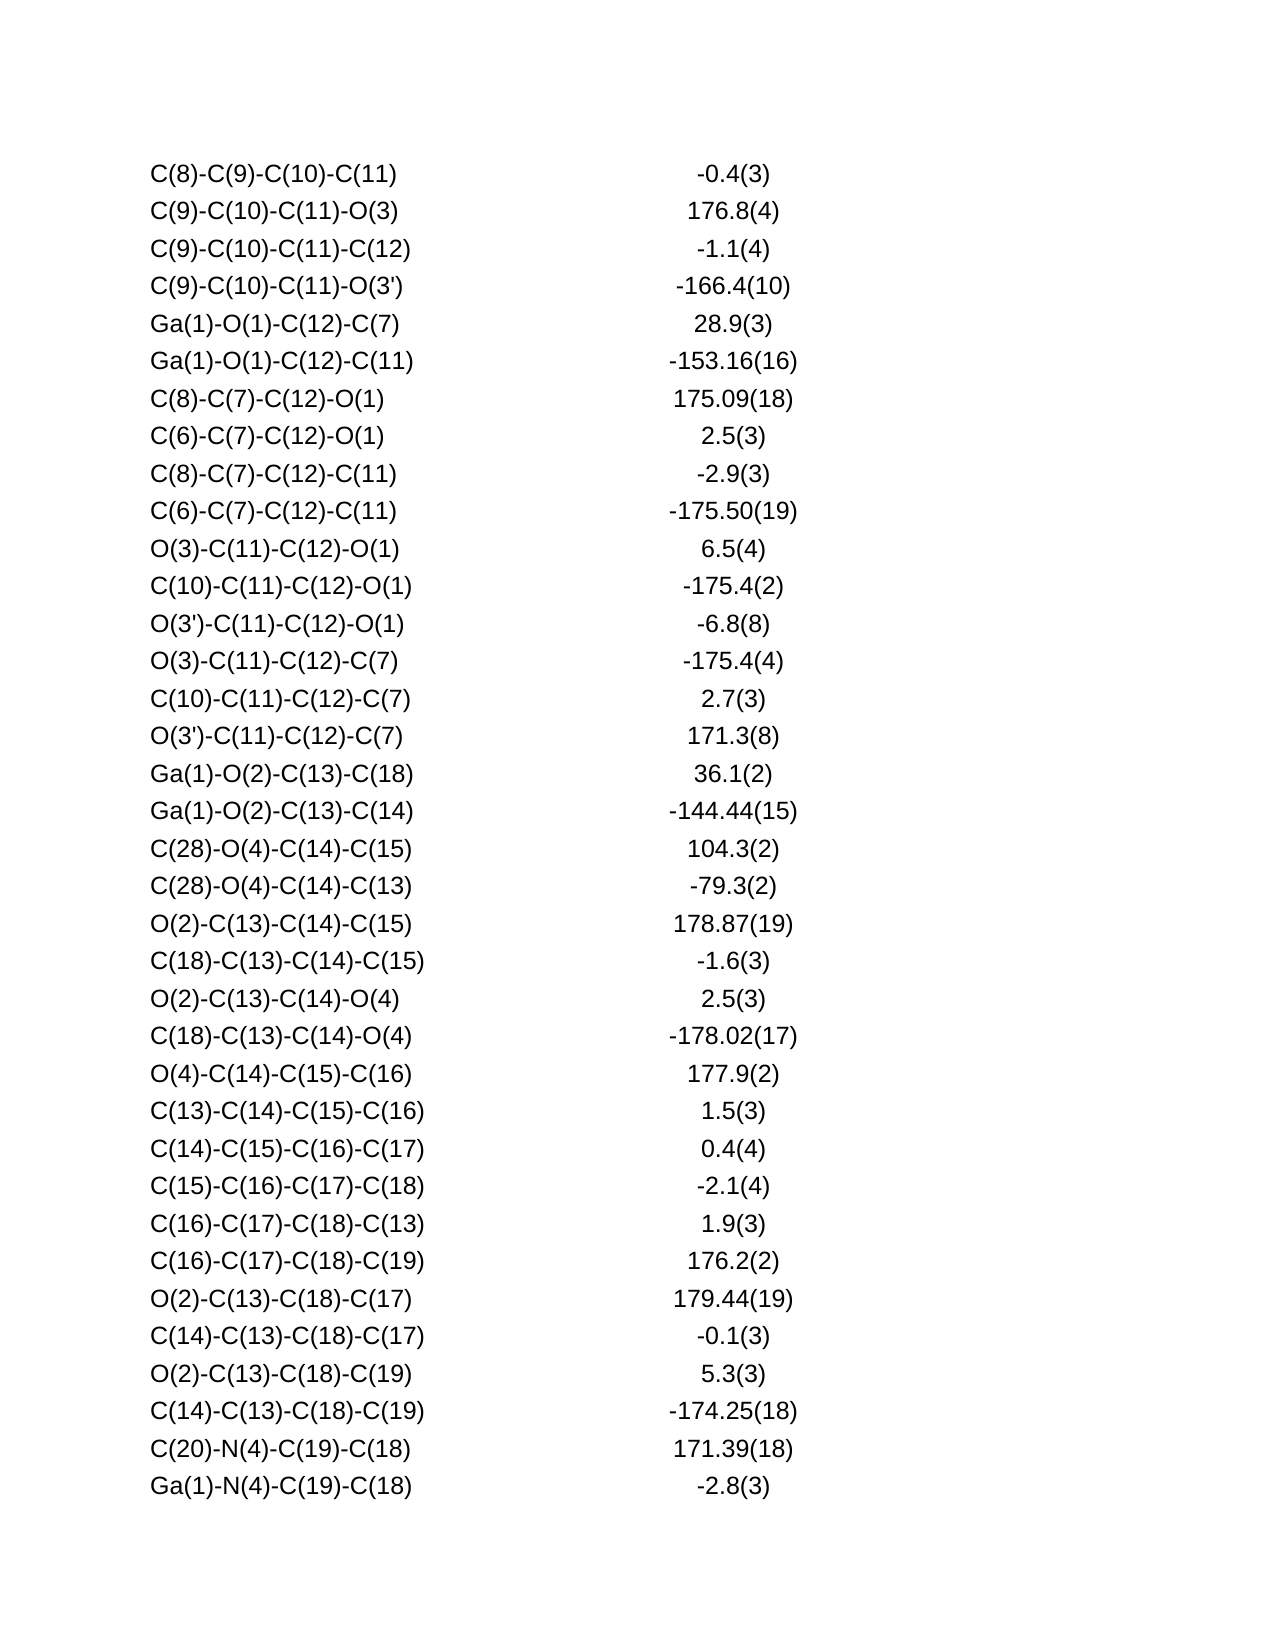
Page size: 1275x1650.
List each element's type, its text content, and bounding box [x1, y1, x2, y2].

text O(3)-C(11)-C(12)-C(7) -175.4(4) [150, 637, 1125, 675]
text C(9)-C(10)-C(11)-C(12) -1.1(4) [150, 225, 1125, 262]
text O(2)-C(13)-C(14)-C(15) 178.87(19) [150, 900, 1125, 937]
text Ga(1)-N(4)-C(19)-C(18) -2.8(3) [150, 1462, 1125, 1500]
text C(8)-C(7)-C(12)-C(11) -2.9(3) [150, 450, 1125, 487]
text C(6)-C(7)-C(12)-C(11) -175.50(19) [150, 487, 1125, 525]
text C(8)-C(9)-C(10)-C(11) -0.4(3) [150, 150, 1125, 187]
text C(18)-C(13)-C(14)-C(15) -1.6(3) [150, 937, 1125, 975]
text C(28)-O(4)-C(14)-C(15) 104.3(2) [150, 825, 1125, 862]
text O(3')-C(11)-C(12)-C(7) 171.3(8) [150, 712, 1125, 750]
text O(4)-C(14)-C(15)-C(16) 177.9(2) [150, 1050, 1125, 1087]
text O(3')-C(11)-C(12)-O(1) -6.8(8) [150, 600, 1125, 637]
text C(10)-C(11)-C(12)-C(7) 2.7(3) [150, 675, 1125, 712]
text C(10)-C(11)-C(12)-O(1) -175.4(2) [150, 562, 1125, 600]
text O(3)-C(11)-C(12)-O(1) 6.5(4) [150, 525, 1125, 562]
text O(2)-C(13)-C(18)-C(19) 5.3(3) [150, 1350, 1125, 1387]
text C(16)-C(17)-C(18)-C(19) 176.2(2) [150, 1237, 1125, 1275]
text Ga(1)-O(1)-C(12)-C(11) -153.16(16) [150, 337, 1125, 375]
text Ga(1)-O(1)-C(12)-C(7) 28.9(3) [150, 300, 1125, 337]
text C(15)-C(16)-C(17)-C(18) -2.1(4) [150, 1162, 1125, 1200]
text C(8)-C(7)-C(12)-O(1) 175.09(18) [150, 375, 1125, 412]
text C(14)-C(13)-C(18)-C(19) -174.25(18) [150, 1387, 1125, 1425]
text C(6)-C(7)-C(12)-O(1) 2.5(3) [150, 412, 1125, 450]
text Ga(1)-O(2)-C(13)-C(14) -144.44(15) [150, 787, 1125, 825]
text C(18)-C(13)-C(14)-O(4) -178.02(17) [150, 1012, 1125, 1050]
text O(2)-C(13)-C(14)-O(4) 2.5(3) [150, 975, 1125, 1012]
text C(20)-N(4)-C(19)-C(18) 171.39(18) [150, 1425, 1125, 1462]
text C(14)-C(13)-C(18)-C(17) -0.1(3) [150, 1312, 1125, 1350]
text Ga(1)-O(2)-C(13)-C(18) 36.1(2) [150, 750, 1125, 787]
text C(28)-O(4)-C(14)-C(13) -79.3(2) [150, 862, 1125, 900]
text C(9)-C(10)-C(11)-O(3') -166.4(10) [150, 262, 1125, 300]
text C(16)-C(17)-C(18)-C(13) 1.9(3) [150, 1200, 1125, 1237]
text O(2)-C(13)-C(18)-C(17) 179.44(19) [150, 1275, 1125, 1312]
text C(14)-C(15)-C(16)-C(17) 0.4(4) [150, 1125, 1125, 1162]
text C(9)-C(10)-C(11)-O(3) 176.8(4) [150, 187, 1125, 225]
text C(13)-C(14)-C(15)-C(16) 1.5(3) [150, 1087, 1125, 1125]
